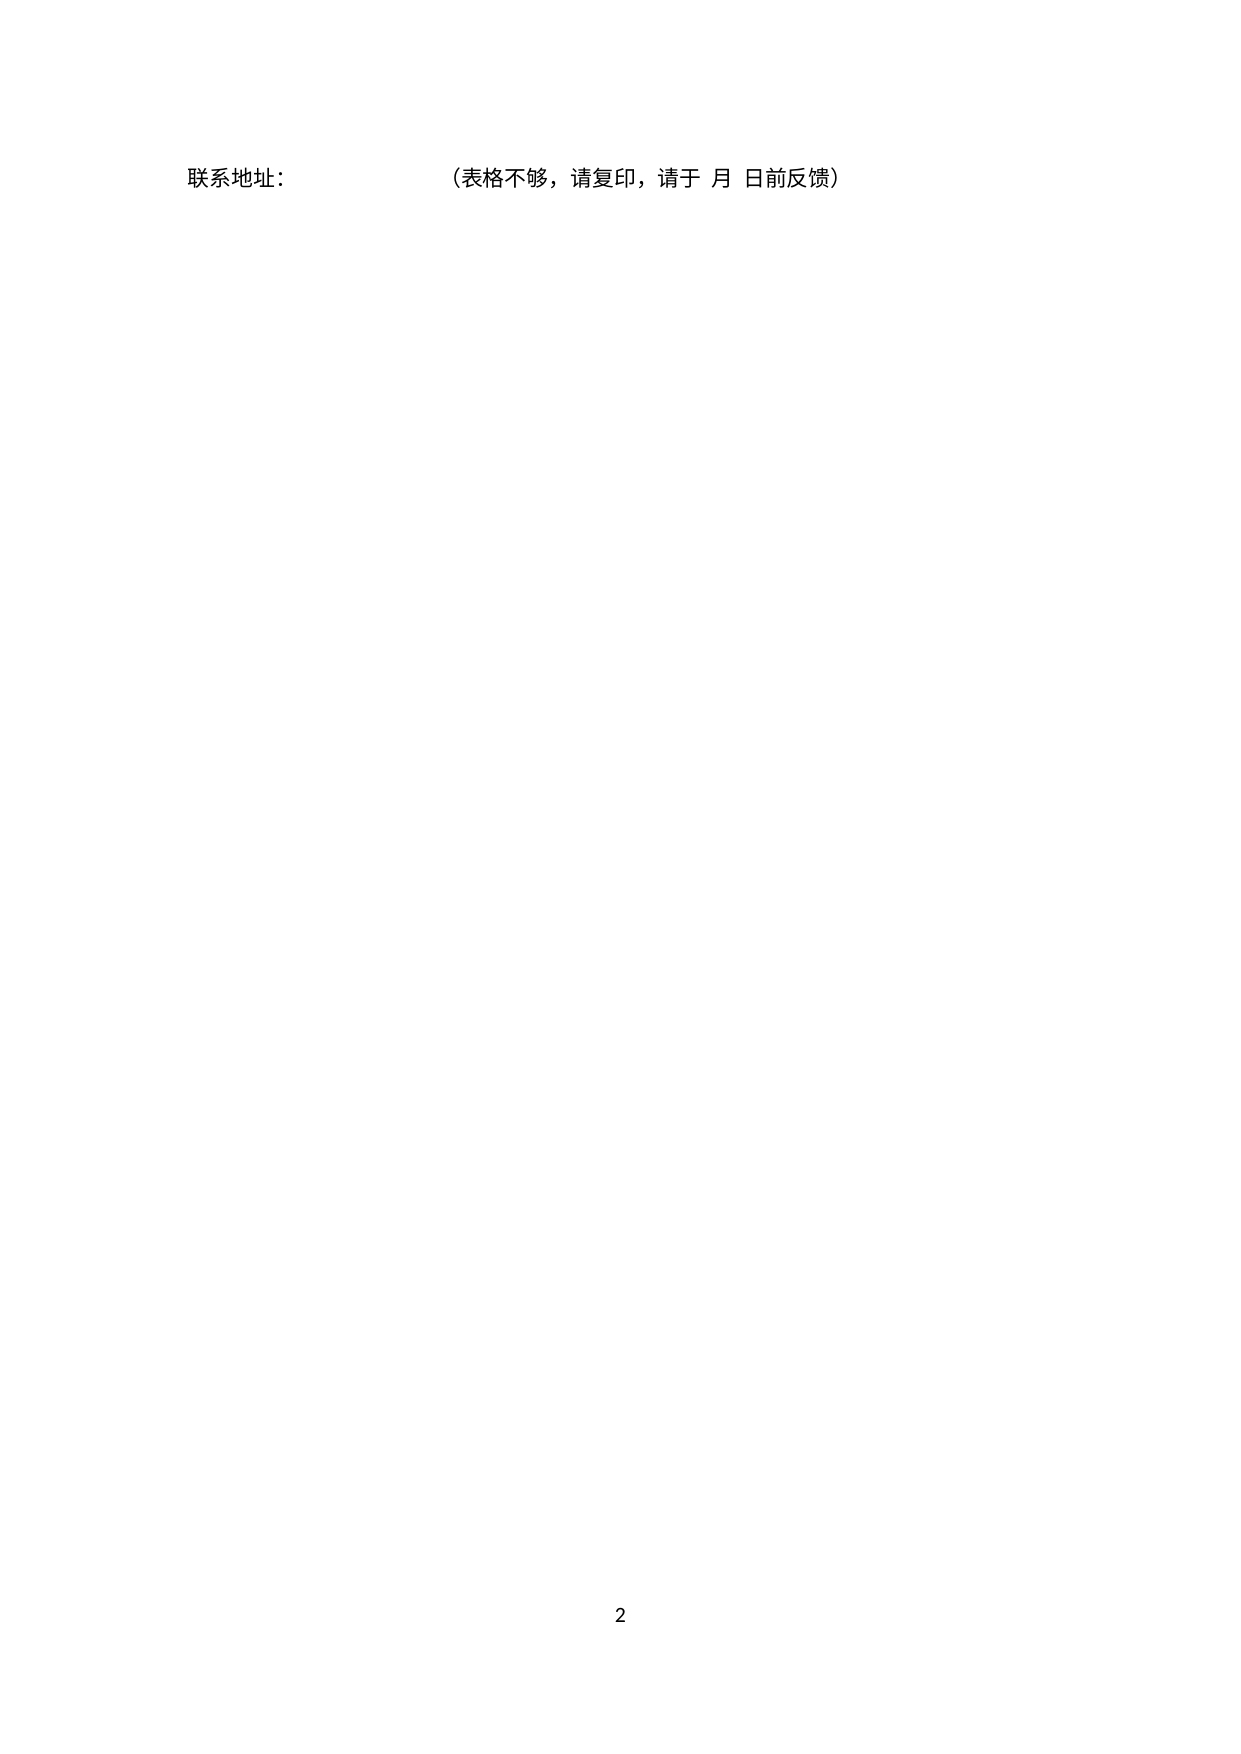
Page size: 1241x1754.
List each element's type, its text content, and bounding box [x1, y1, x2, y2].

text 联系地址： （表格不够，请复印，请于 月 日前反馈） [187, 161, 1053, 193]
